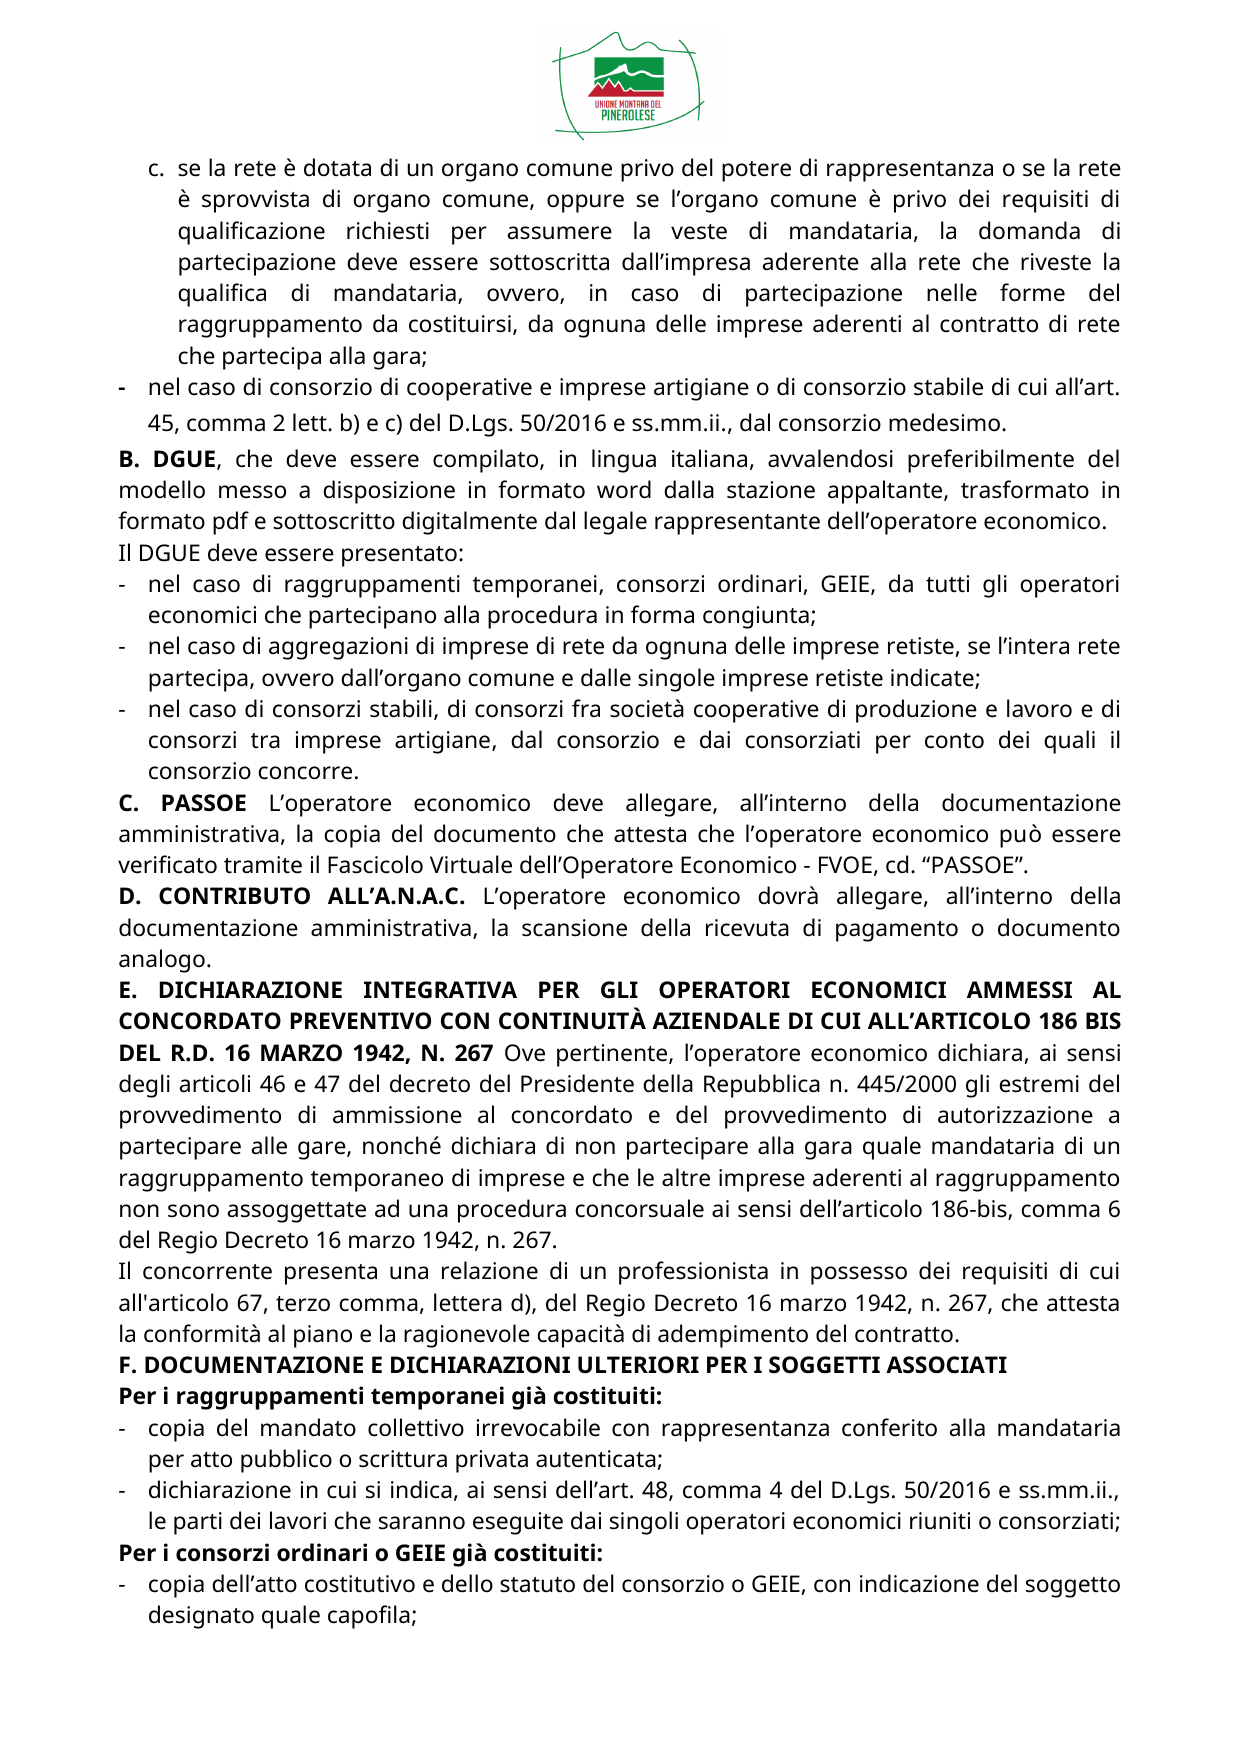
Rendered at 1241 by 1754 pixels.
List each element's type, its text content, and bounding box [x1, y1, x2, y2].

list copia del mandato collettivo irrevocabile con rappresentanza conferito alla mandataria per atto pubblico o scrittura privata autenticata; [118, 1412, 1122, 1474]
list copia dell’atto costitutivo e dello statuto del consorzio o GEIE, con indicazione del soggetto designato quale capofila; [118, 1568, 1122, 1630]
text F. DOCUMENTAZIONE E DICHIARAZIONI ULTERIORI PER I SOGGETTI ASSOCIATI [118, 1349, 1122, 1380]
text D. Contributo all’A.N.A.C. L’operatore economico dovrà allegare, all’interno della documentazione amministrativa, la scansione della ricevuta di pagamento o documento analogo. [118, 880, 1122, 974]
list nel caso di consorzi stabili, di consorzi fra società cooperative di produzione e lavoro e di consorzi tra imprese artigiane, dal consorzio e dai consorziati per conto dei quali il consorzio concorre. [118, 693, 1122, 787]
list nel caso di aggregazioni di imprese di rete da ognuna delle imprese retiste, se l’intera rete partecipa, ovvero dall’organo comune e dalle singole imprese retiste indicate; [118, 630, 1122, 693]
text B. DGUE, che deve essere compilato, in lingua italiana, avvalendosi preferibilmente del modello messo a disposizione in formato word dalla stazione appaltante, trasformato in formato pdf e sottoscritto digitalmente dal legale rappresentante dell’operatore economico. [118, 443, 1122, 537]
text C. PASSOE L’operatore economico deve allegare, all’interno della documentazione amministrativa, la copia del documento che attesta che l’operatore economico può essere verificato tramite il Fascicolo Virtuale dell’Operatore Economico - FVOE, cd. “PASSOE”. [118, 787, 1122, 880]
text Per i raggruppamenti temporanei già costituiti: [118, 1380, 1122, 1412]
list dichiarazione in cui si indica, ai sensi dell’art. 48, comma 4 del D.Lgs. 50/2016 e ss.mm.ii., le parti dei lavori che saranno eseguite dai singoli operatori economici riuniti o consorziati; [118, 1474, 1122, 1537]
text Il concorrente presenta una relazione di un professionista in possesso dei requisiti di cui all'articolo 67, terzo comma, lettera d), del Regio Decreto 16 marzo 1942, n. 267, che attesta la conformità al piano e la ragionevole capacità di adempimento del contratto. [118, 1255, 1122, 1349]
text Il DGUE deve essere presentato: [118, 537, 1122, 568]
list se la rete è dotata di un organo comune privo del potere di rappresentanza o se la rete è sprovvista di organo comune, oppure se l’organo comune è privo dei requisiti di qualificazione richiesti per assumere la veste di mandataria, la domanda di partecipazione deve essere sottoscritta dall’impresa aderente alla rete che riveste la qualifica di mandataria, ovvero, in caso di partecipazione nelle forme del raggruppamento da costituirsi, da ognuna delle imprese aderenti al contratto di rete che partecipa alla gara; [148, 152, 1122, 371]
list nel caso di raggruppamenti temporanei, consorzi ordinari, GEIE, da tutti gli operatori economici che partecipano alla procedura in forma congiunta; [118, 568, 1122, 630]
list nel caso di consorzio di cooperative e imprese artigiane o di consorzio stabile di cui all’art. 45, comma 2 lett. b) e c) del D.Lgs. 50/2016 e ss.mm.ii., dal consorzio medesimo. [118, 371, 1122, 438]
text E. DICHIARAZIONE INTEGRATIVA PER GLI OPERATORI ECONOMICI AMMESSI AL CONCORDATO PREVENTIVO CON CONTINUITÀ AZIENDALE DI CUI ALL’ARTICOLO 186 BIS DEL R.D. 16 MARZO 1942, N. 267 Ove pertinente, l’operatore economico dichiara, ai sensi degli articoli 46 e 47 del decreto del Presidente della Repubblica n. 445/2000 gli estremi del provvedimento di ammissione al concordato e del provvedimento di autorizzazione a partecipare alle gare, nonché dichiara di non partecipare alla gara quale mandataria di un raggruppamento temporaneo di imprese e che le altre imprese aderenti al raggruppamento non sono assoggettate ad una procedura concorsuale ai sensi dell’articolo 186-bis, comma 6 del Regio Decreto 16 marzo 1942, n. 267. [118, 974, 1122, 1255]
text Per i consorzi ordinari o GEIE già costituiti: [118, 1537, 1122, 1568]
